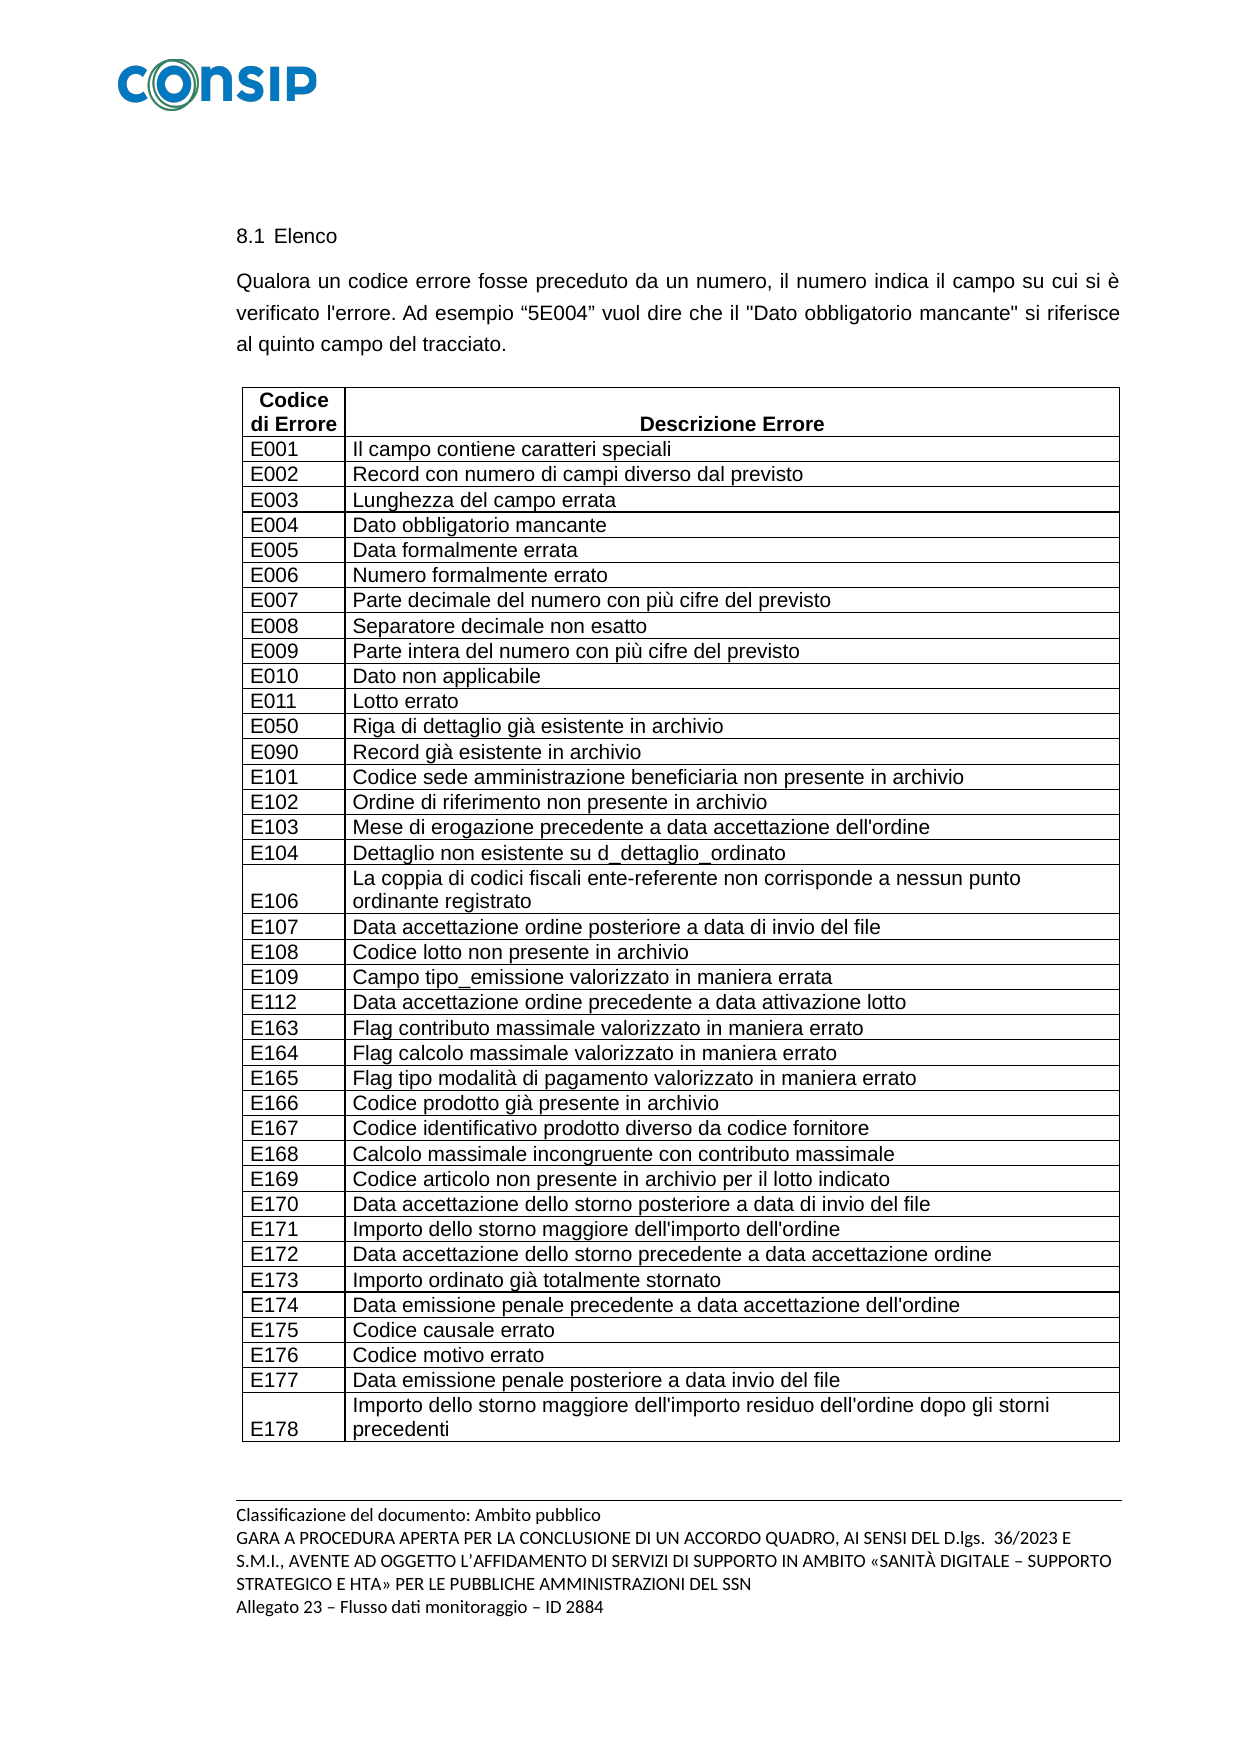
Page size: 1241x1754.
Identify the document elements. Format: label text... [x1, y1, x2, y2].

table_cell Codice sede amministrazione beneficiaria non presente in archivio [346, 765, 1119, 789]
table_cell Parte intera del numero con più cifre del previsto [346, 639, 1119, 663]
table_cell E174 [243, 1293, 344, 1317]
table_cell E102 [243, 790, 344, 814]
table_cell Importo ordinato già totalmente stornato [346, 1267, 1119, 1291]
table_cell E178 [243, 1393, 344, 1441]
table_cell Separatore decimale non esatto [346, 613, 1119, 637]
table_cell Codice identificativo prodotto diverso da codice fornitore [346, 1116, 1119, 1140]
table_cell Mese di erogazione precedente a data accettazione dell'ordine [346, 815, 1119, 839]
table_cell E001 [243, 437, 344, 461]
table_header Descrizione Errore [346, 388, 1119, 436]
table_cell E004 [243, 513, 344, 537]
table_cell E006 [243, 563, 344, 587]
table_cell E103 [243, 815, 344, 839]
table_header Codice di Errore [243, 388, 344, 436]
picture [118, 59, 317, 111]
table_cell Flag calcolo massimale valorizzato in maniera errato [346, 1040, 1119, 1064]
table_cell E005 [243, 538, 344, 562]
table_cell E176 [243, 1343, 344, 1367]
table_cell Data formalmente errata [346, 538, 1119, 562]
table_cell E002 [243, 462, 344, 486]
table_cell Dato obbligatorio mancante [346, 513, 1119, 537]
table_cell Data accettazione dello storno precedente a data accettazione ordine [346, 1242, 1119, 1266]
table_cell Data emissione penale precedente a data accettazione dell'ordine [346, 1293, 1119, 1317]
table_cell E009 [243, 639, 344, 663]
table_cell Campo tipo_emissione valorizzato in maniera errata [346, 965, 1119, 989]
table_cell E168 [243, 1141, 344, 1165]
table_cell E108 [243, 940, 344, 964]
table_cell E090 [243, 739, 344, 763]
table_cell Dato non applicabile [346, 664, 1119, 688]
table_cell E163 [243, 1015, 344, 1039]
subtitle Elenco [236, 218, 1122, 249]
table_cell Calcolo massimale incongruente con contributo massimale [346, 1141, 1119, 1165]
table_cell E011 [243, 689, 344, 713]
table_cell E008 [243, 613, 344, 637]
table_cell E104 [243, 840, 344, 864]
table_cell E101 [243, 765, 344, 789]
table_cell E109 [243, 965, 344, 989]
table_cell Data emissione penale posteriore a data invio del file [346, 1368, 1119, 1392]
table_cell Flag contributo massimale valorizzato in maniera errato [346, 1015, 1119, 1039]
table_cell Codice causale errato [346, 1318, 1119, 1342]
table_cell Record con numero di campi diverso dal previsto [346, 462, 1119, 486]
table_cell Numero formalmente errato [346, 563, 1119, 587]
table_cell E106 [243, 865, 344, 913]
table_cell Codice articolo non presente in archivio per il lotto indicato [346, 1166, 1119, 1191]
table_cell E169 [243, 1166, 344, 1191]
table_cell E166 [243, 1091, 344, 1115]
table_cell Data accettazione ordine precedente a data attivazione lotto [346, 990, 1119, 1014]
table_cell Data accettazione dello storno posteriore a data di invio del file [346, 1192, 1119, 1216]
table_cell E112 [243, 990, 344, 1014]
table_cell E003 [243, 487, 344, 511]
table_cell E050 [243, 714, 344, 738]
table_cell E175 [243, 1318, 344, 1342]
table_cell E177 [243, 1368, 344, 1392]
table_cell Codice lotto non presente in archivio [346, 940, 1119, 964]
table_cell E172 [243, 1242, 344, 1266]
table_cell E173 [243, 1267, 344, 1291]
text Qualora un codice errore fosse preceduto da un numero, il numero indica il campo su cui si è verificato l'errore. Ad esempio “5E004” vuol dire che il "Dato obbligatorio mancante" si riferisce al quinto campo del tracciato. [236, 262, 1122, 356]
table_cell Lotto errato [346, 689, 1119, 713]
table_cell Riga di dettaglio già esistente in archivio [346, 714, 1119, 738]
table_cell Lunghezza del campo errata [346, 487, 1119, 511]
table_cell E010 [243, 664, 344, 688]
table_cell E164 [243, 1040, 344, 1064]
table_cell E165 [243, 1066, 344, 1090]
table_cell Importo dello storno maggiore dell'importo dell'ordine [346, 1217, 1119, 1241]
table_cell Importo dello storno maggiore dell'importo residuo dell'ordine dopo gli storni precedenti [346, 1393, 1119, 1441]
table_cell Dettaglio non esistente su d_dettaglio_ordinato [346, 840, 1119, 864]
table_cell Record già esistente in archivio [346, 739, 1119, 763]
table_cell E107 [243, 914, 344, 938]
table_cell E007 [243, 588, 344, 612]
table_cell E167 [243, 1116, 344, 1140]
table_cell Il campo contiene caratteri speciali [346, 437, 1119, 461]
table_cell La coppia di codici fiscali ente-referente non corrisponde a nessun punto ordinante registrato [346, 865, 1119, 913]
table_cell Data accettazione ordine posteriore a data di invio del file [346, 914, 1119, 938]
table_cell Codice prodotto già presente in archivio [346, 1091, 1119, 1115]
table_cell E171 [243, 1217, 344, 1241]
table_cell Flag tipo modalità di pagamento valorizzato in maniera errato [346, 1066, 1119, 1090]
table_cell Parte decimale del numero con più cifre del previsto [346, 588, 1119, 612]
table_cell E170 [243, 1192, 344, 1216]
table_cell Ordine di riferimento non presente in archivio [346, 790, 1119, 814]
table_cell Codice motivo errato [346, 1343, 1119, 1367]
